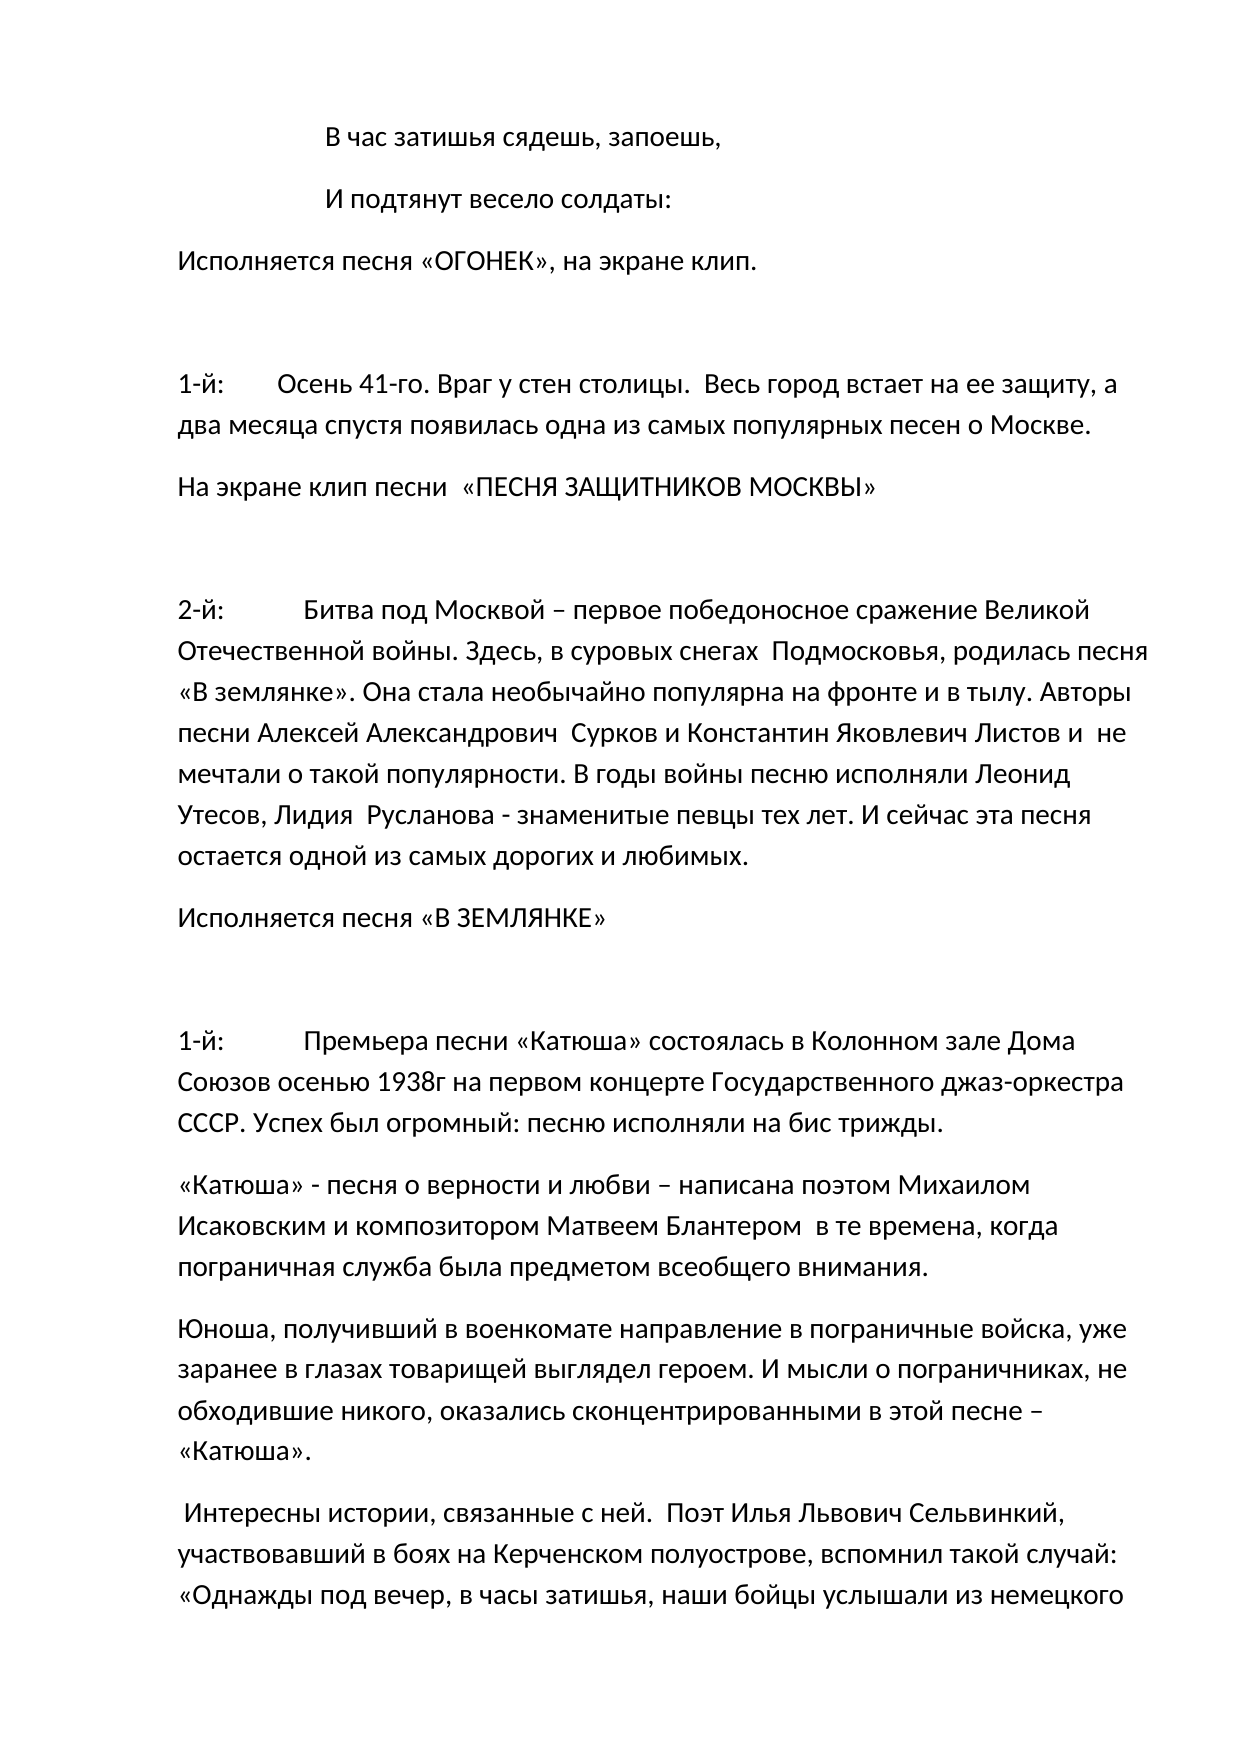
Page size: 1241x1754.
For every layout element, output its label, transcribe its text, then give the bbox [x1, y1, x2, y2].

text На экране клип песни «ПЕСНЯ ЗАЩИТНИКОВ МОСКВЫ» [177, 468, 1152, 503]
text 2-й: Битва под Москвой – первое победоносное сражение Великой Отечественной войны. Здесь, в суровых снегах Подмосковья, родилась песня «В землянке». Она стала необычайно популярна на фронте и в тылу. Авторы песни Алексей Александрович Сурков и Константин Яковлевич Листов и не мечтали о такой популярности. В годы войны песню исполняли Леонид Утесов, Лидия Русланова - знаменитые певцы тех лет. И сейчас эта песня остается одной из самых дорогих и любимых. [177, 591, 1152, 873]
text 1-й: Премьера песни «Катюша» состоялась в Колонном зале Дома Союзов осенью 1938г на первом концерте Государственного джаз-оркестра СССР. Успех был огромный: песню исполняли на бис трижды. [177, 1022, 1152, 1140]
text «Катюша» - песня о верности и любви – написана поэтом Михаилом Исаковским и композитором Матвеем Блантером в те времена, когда пограничная служба была предметом всеобщего внимания. [177, 1166, 1152, 1283]
text 1-й: Осень 41-го. Враг у стен столицы. Весь город встает на ее защиту, а два месяца спустя появилась одна из самых популярных песен о Москве. [177, 365, 1152, 442]
text Исполняется песня «В ЗЕМЛЯНКЕ» [177, 899, 1152, 934]
text И подтянут весело солдаты: [177, 180, 1152, 216]
text В час затишья сядешь, запоешь, [177, 118, 1152, 154]
text Исполняется песня «ОГОНЕК», на экране клип. [177, 242, 1152, 277]
text Юноша, получивший в военкомате направление в пограничные войска, уже заранее в глазах товарищей выглядел героем. И мысли о пограничниках, не обходившие никого, оказались сконцентрированными в этой песне – «Катюша». [177, 1310, 1152, 1468]
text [177, 1494, 1152, 1612]
